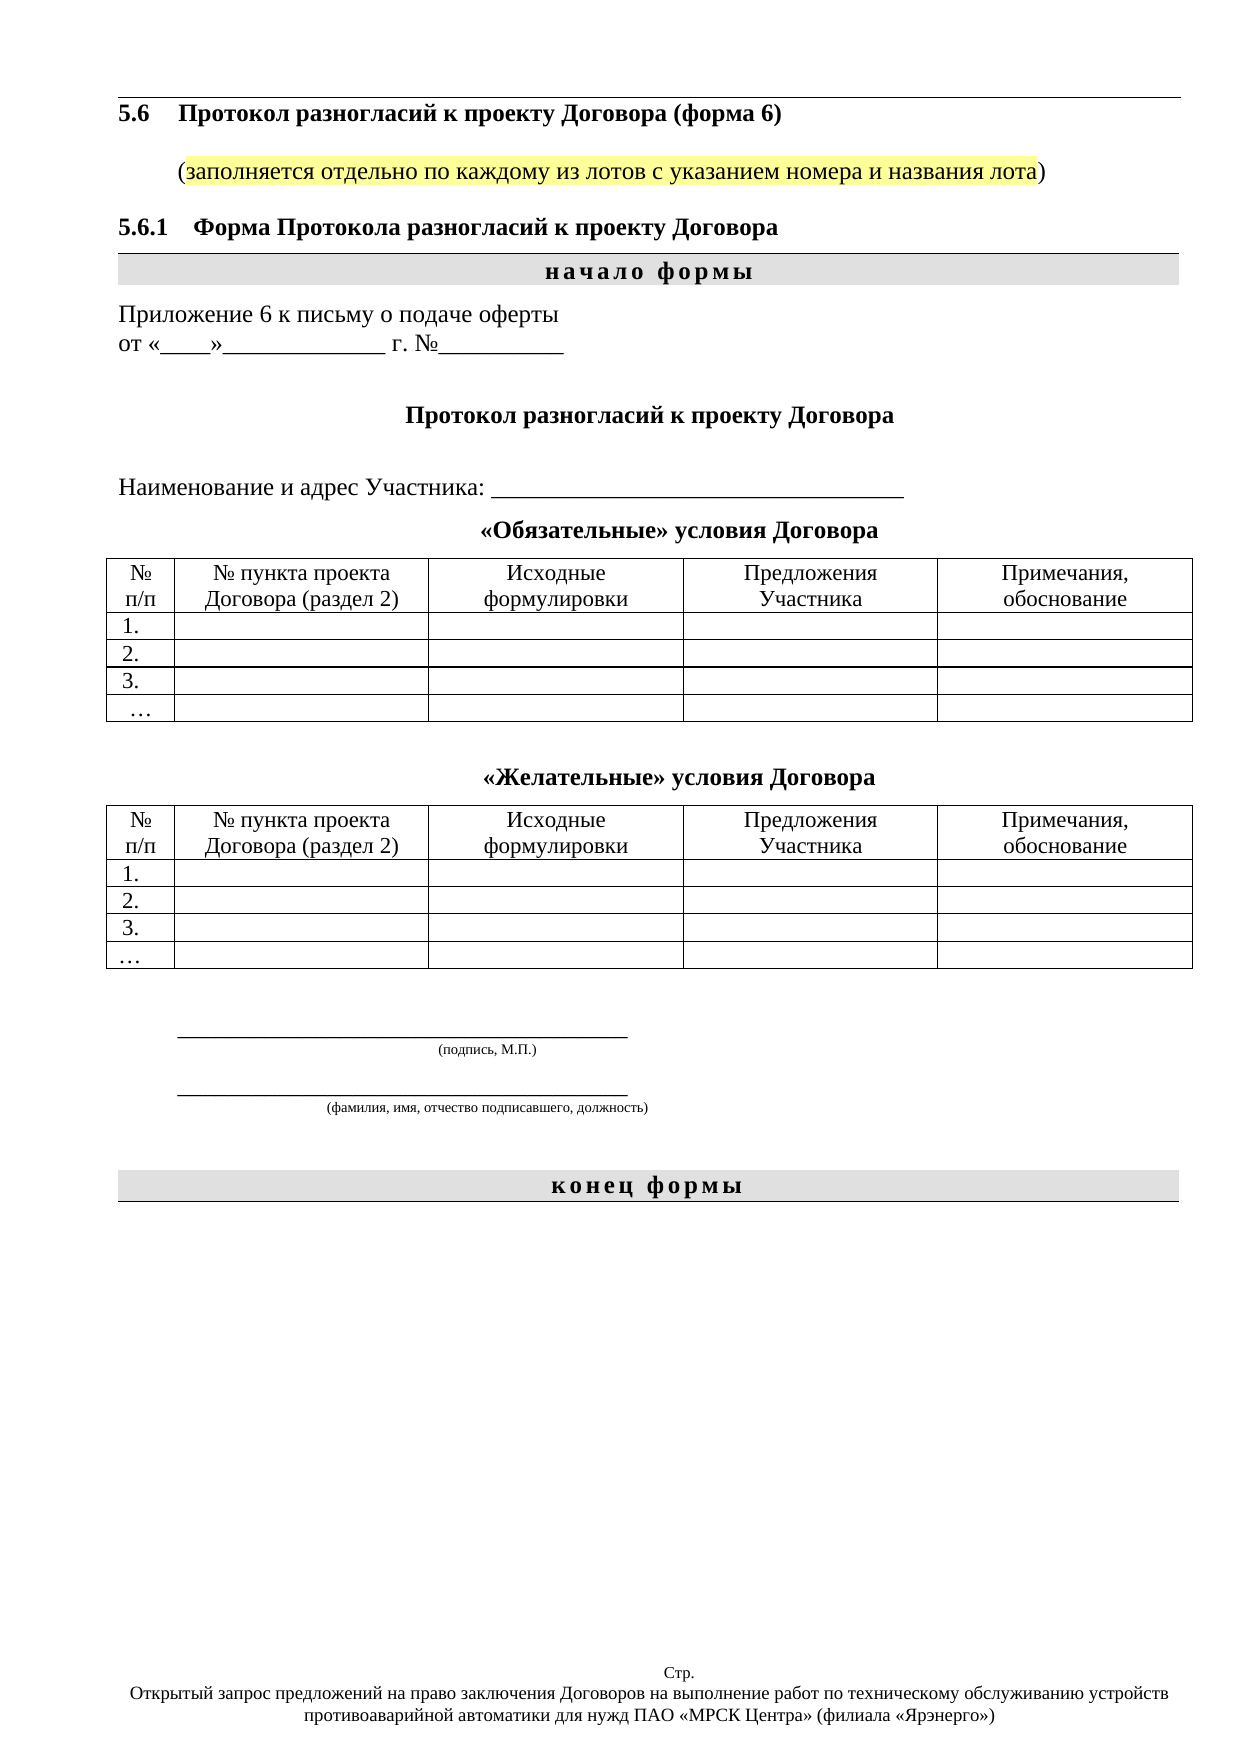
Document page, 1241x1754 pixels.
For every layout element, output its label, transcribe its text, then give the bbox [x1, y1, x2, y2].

table_cell [938, 914, 1192, 941]
text ____________________________________ [118, 1070, 1181, 1098]
subtitle Протокол разногласий к проекту Договора (форма 6) [118, 98, 1181, 127]
table_header Примечания, обоснование [938, 806, 1192, 858]
table_header № п/п [107, 806, 174, 858]
table_cell [107, 860, 174, 886]
table_cell [175, 695, 428, 721]
text Протокол разногласий к проекту Договора [118, 400, 1181, 428]
subtitle Форма Протокола разногласий к проекту Договора [118, 212, 1181, 240]
table_cell [429, 695, 683, 721]
table_cell [938, 860, 1192, 886]
text конец формы [118, 1170, 1179, 1201]
table_cell [175, 887, 428, 913]
table_cell [938, 640, 1192, 666]
table_cell … [107, 695, 174, 721]
table_cell [429, 640, 683, 666]
text (фамилия, имя, отчество подписавшего, должность) [118, 1098, 797, 1127]
table_cell [175, 640, 428, 666]
table_cell … [107, 942, 174, 968]
table_cell [429, 613, 683, 639]
table_header № п/п [107, 559, 174, 612]
table_cell [938, 613, 1192, 639]
table_cell [107, 914, 174, 941]
table_cell [938, 668, 1192, 694]
table_cell [175, 942, 428, 968]
table_cell [175, 860, 428, 886]
table_cell [429, 860, 683, 886]
table_header Примечания, обоснование [938, 559, 1192, 612]
table_cell [429, 887, 683, 913]
table_cell [684, 613, 937, 639]
table_cell [107, 668, 174, 694]
text Приложение 6 к письму о подаче оферты от «____»_____________ г. №__________ [118, 299, 1181, 357]
table_cell [684, 914, 937, 941]
table_cell [684, 668, 937, 694]
table_header Исходные формулировки [429, 559, 683, 612]
text «Желательные» условия Договора [118, 762, 1181, 790]
table_header № пункта проекта Договора (раздел 2) [175, 559, 428, 612]
table_cell [938, 942, 1192, 968]
table_cell [684, 887, 937, 913]
table_header Предложения Участника [684, 806, 937, 858]
table_cell [175, 613, 428, 639]
table_cell [684, 640, 937, 666]
table_cell [429, 942, 683, 968]
table_header Исходные формулировки [429, 806, 683, 858]
table_cell [938, 695, 1192, 721]
table_cell [107, 613, 174, 639]
text начало формы [118, 254, 1179, 285]
table_cell [684, 695, 937, 721]
table_cell [429, 914, 683, 941]
text ____________________________________ [118, 1012, 1181, 1041]
table_cell [107, 887, 174, 913]
table_cell [938, 887, 1192, 913]
text «Обязательные» условия Договора [118, 515, 1181, 543]
text (подпись, М.П.) [118, 1041, 797, 1070]
table_cell [429, 668, 683, 694]
table_cell [175, 668, 428, 694]
table_header Предложения Участника [684, 559, 937, 612]
table_header № пункта проекта Договора (раздел 2) [175, 806, 428, 858]
table_cell [175, 914, 428, 941]
table_cell [684, 942, 937, 968]
table_cell [107, 640, 174, 666]
text Наименование и адрес Участника: _________________________________ [118, 472, 1181, 500]
table_cell [684, 860, 937, 886]
